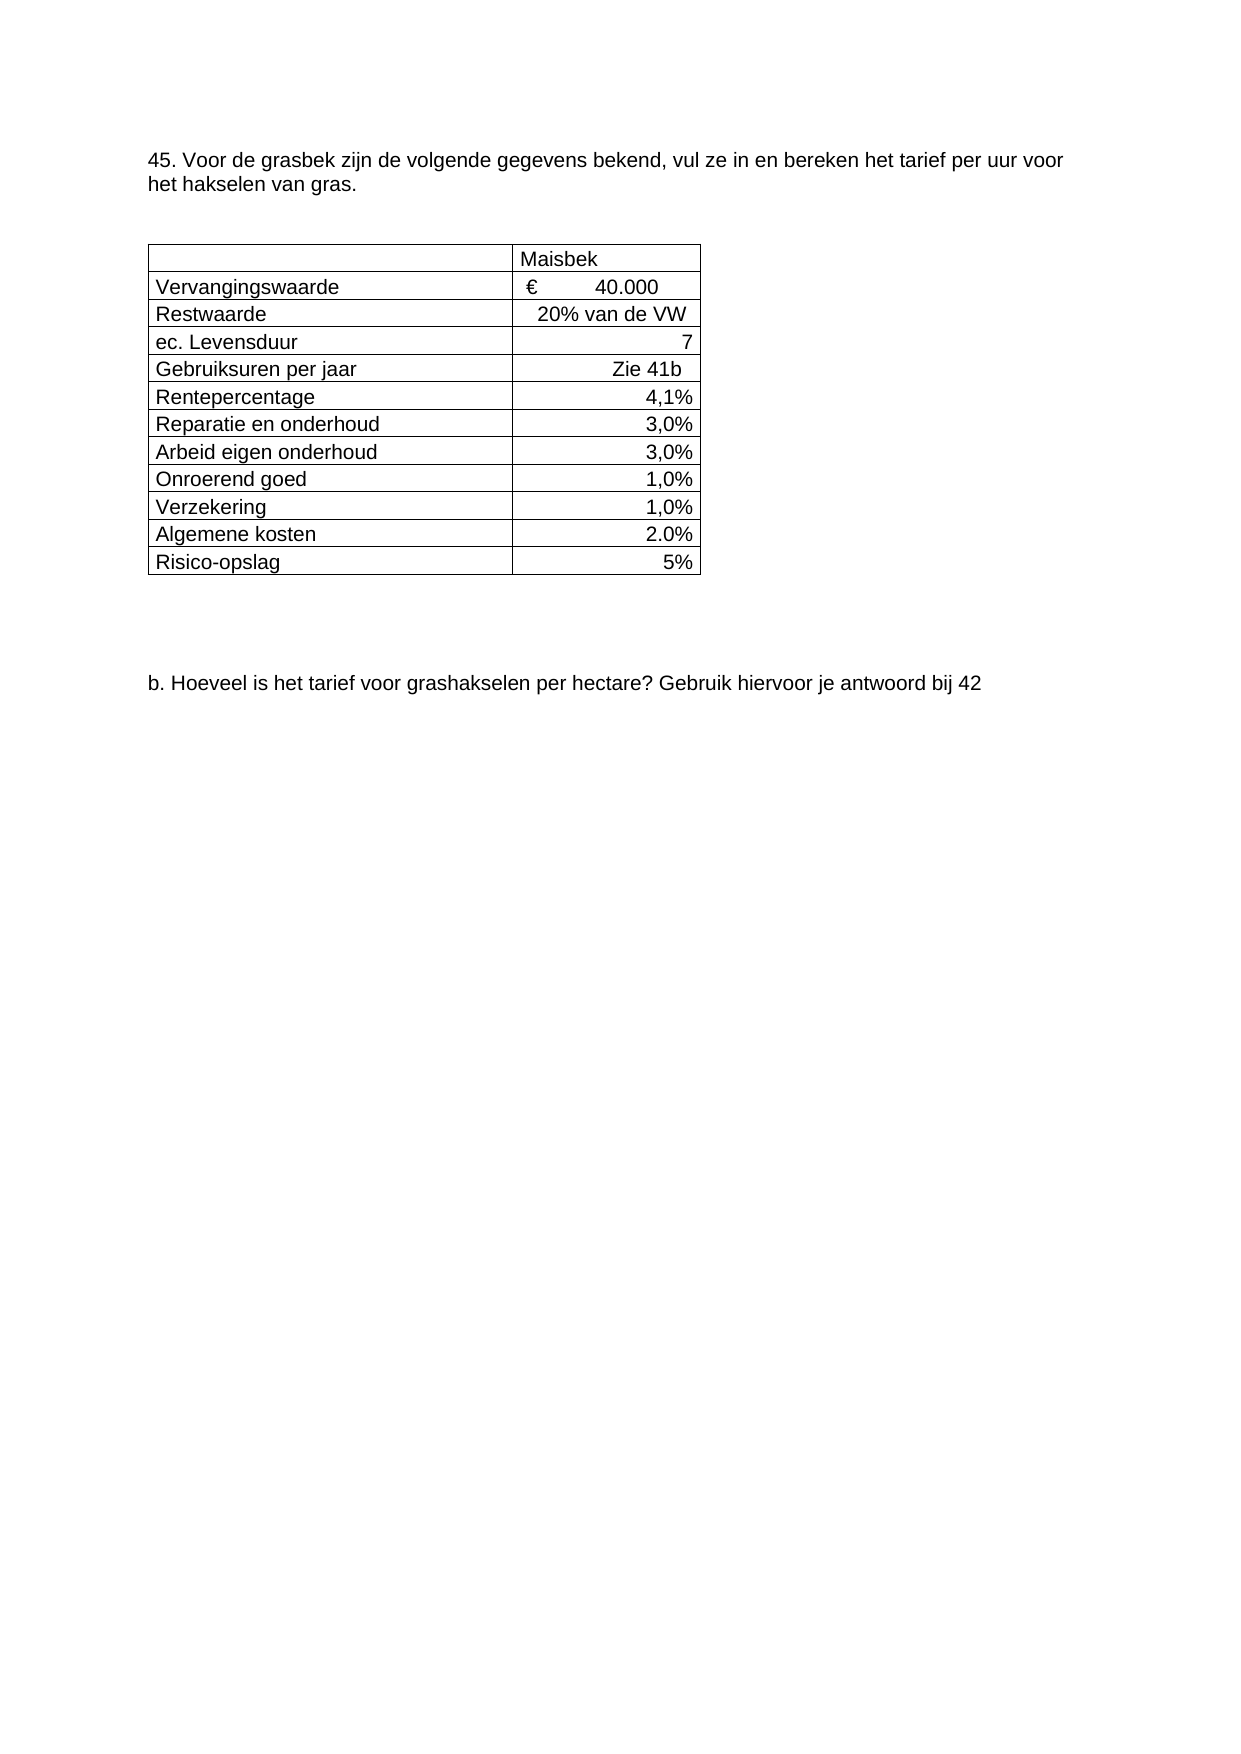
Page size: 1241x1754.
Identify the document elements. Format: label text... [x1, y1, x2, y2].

table_cell Arbeid eigen onderhoud [149, 437, 512, 463]
table_cell 1,0% [513, 465, 700, 491]
table_cell Reparatie en onderhoud [149, 410, 512, 436]
table_cell Onroerend goed [149, 465, 512, 491]
table_cell Restwaarde [149, 300, 512, 326]
table_header [149, 245, 512, 271]
table_cell 1,0% [513, 492, 700, 518]
text 45. Voor de grasbek zijn de volgende gegevens bekend, vul ze in en bereken het tarief per uur voor het hakselen van gras. [148, 148, 1093, 196]
table_cell Algemene kosten [149, 520, 512, 546]
table_cell 4,1% [513, 382, 700, 408]
table_cell 7 [513, 327, 700, 353]
table_cell 2.0% [513, 520, 700, 546]
table_cell ec. Levensduur [149, 327, 512, 353]
table_cell 5% [513, 547, 700, 573]
table_cell 3,0% [513, 410, 700, 436]
table_cell Vervangingswaarde [149, 272, 512, 298]
table_cell Verzekering [149, 492, 512, 518]
table_cell Zie 41b [513, 355, 700, 381]
table_cell € 40.000 [513, 272, 700, 298]
table_cell Risico-opslag [149, 547, 512, 573]
table_cell 20% van de VW [513, 300, 700, 326]
table_cell Rentepercentage [149, 382, 512, 408]
text b. Hoeveel is het tarief voor grashakselen per hectare? Gebruik hiervoor je antwoord bij 42 [148, 670, 1093, 694]
table_cell Gebruiksuren per jaar [149, 355, 512, 381]
table_header Maisbek [513, 245, 700, 271]
table_cell 3,0% [513, 437, 700, 463]
